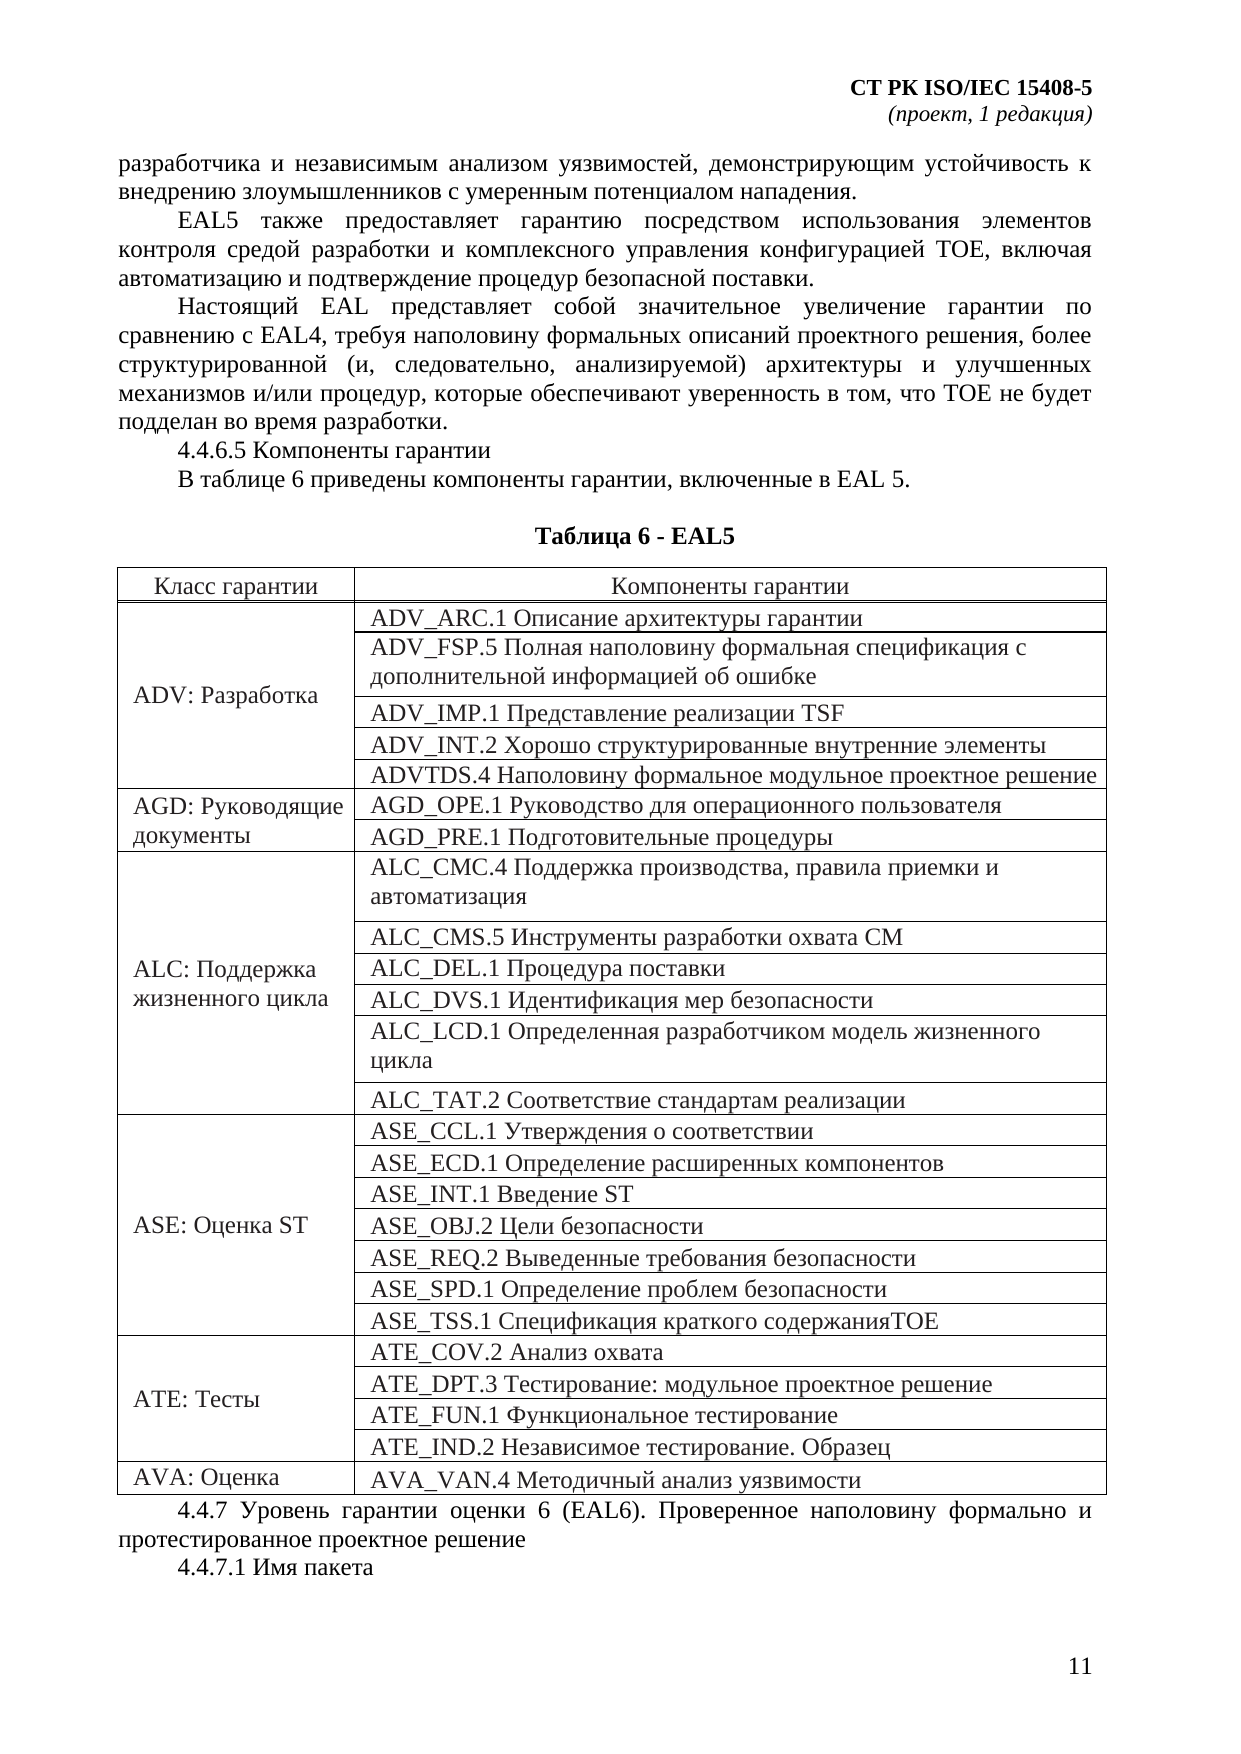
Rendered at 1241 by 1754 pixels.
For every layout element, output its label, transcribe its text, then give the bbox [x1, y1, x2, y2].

table_cell ASE_OBJ.2 Цели безопасности [355, 1209, 1106, 1240]
table_cell ADVTDS.4 Наполовину формальное модульное проектное решение [355, 760, 1106, 787]
table_cell ASE_ECD.1 Определение расширенных компонентов [355, 1146, 1106, 1177]
table_header Компоненты гарантии [355, 568, 1106, 599]
table_cell ADV: Разработка [118, 603, 354, 787]
table_cell AGD: Руководящие документы [118, 789, 354, 851]
table_header Класс гарантии [118, 568, 354, 599]
text 4.4.7.1 Имя пакета [118, 1552, 1092, 1581]
text EAL5 также предоставляет гарантию посредством использования элементов контроля средой разработки и комплексного управления конфигурацией TOE, включая автоматизацию и подтверждение процедур безопасной поставки. [118, 205, 1092, 291]
table_cell ASE_INT.1 Введение ST [355, 1178, 1106, 1208]
table_cell ALC_DEL.1 Процедура поставки [355, 954, 1106, 984]
table_cell ADV_IMP.1 Представление реализации TSF [355, 697, 1106, 727]
text 4.4.7 Уровень гарантии оценки 6 (EAL6). Проверенное наполовину формально и протестированное проектное решение [118, 1495, 1092, 1552]
text Настоящий EAL представляет собой значительное увеличение гарантии по сравнению с EAL4, требуя наполовину формальных описаний проектного решения, более структурированной (и, следовательно, анализируемой) архитектуры и улучшенных механизмов и/или процедур, которые обеспечивают уверенность в том, что TOE не будет подделан во время разработки. [118, 291, 1092, 435]
table_cell ADV_INT.2 Хорошо структурированные внутренние элементы [355, 728, 1106, 759]
table_cell ADV_FSP.5 Полная наполовину формальная спецификация с дополнительной информацией об ошибке [355, 633, 1106, 696]
table_cell ALC_DVS.1 Идентификация мер безопасности [355, 985, 1106, 1015]
table_cell ASE_CCL.1 Утверждения о соответствии [355, 1115, 1106, 1145]
table_cell AVA_VAN.4 Методичный анализ уязвимости [355, 1462, 1106, 1494]
table_cell ALC_CMS.5 Инструменты разработки охвата CM [355, 922, 1106, 952]
table_cell AGD_OPE.1 Руководство для операционного пользователя [355, 789, 1106, 819]
table_cell ASE_SPD.1 Определение проблем безопасности [355, 1273, 1106, 1303]
table_cell ALC_LCD.1 Определенная разработчиком модель жизненного цикла [355, 1016, 1106, 1082]
table_cell ATE_COV.2 Анализ охвата [355, 1336, 1106, 1366]
table_cell ASE: Оценка ST [118, 1115, 354, 1334]
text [118, 148, 1092, 205]
table_cell ATE: Тесты [118, 1336, 354, 1461]
text 4.4.6.5 Компоненты гарантии [118, 435, 1092, 464]
table_cell ADV_ARC.1 Описание архитектуры гарантии [355, 603, 1106, 631]
table_cell ATE_FUN.1 Функциональное тестирование [355, 1399, 1106, 1429]
table_cell ASE_REQ.2 Выведенные требования безопасности [355, 1241, 1106, 1272]
table_cell ALC_TAT.2 Соответствие стандартам реализации [355, 1083, 1106, 1114]
table_cell AGD_PRE.1 Подготовительные процедуры [355, 820, 1106, 851]
table_cell ATE_IND.2 Независимое тестирование. Образец [355, 1430, 1106, 1461]
table_cell ALC: Поддержка жизненного цикла [118, 852, 354, 1114]
table_cell ALC_CMC.4 Поддержка производства, правила приемки и автоматизация [355, 852, 1106, 921]
table_cell ATE_DPT.3 Тестирование: модульное проектное решение [355, 1367, 1106, 1398]
text Таблица 6 - EAL5 [118, 521, 1092, 550]
table_cell AVA: Оценка уязвимости assessment [118, 1462, 354, 1494]
table_cell ASE_TSS.1 Спецификация краткого содержанияTOE [355, 1304, 1106, 1334]
text В таблице 6 приведены компоненты гарантии, включенные в EAL 5. [118, 464, 1092, 493]
